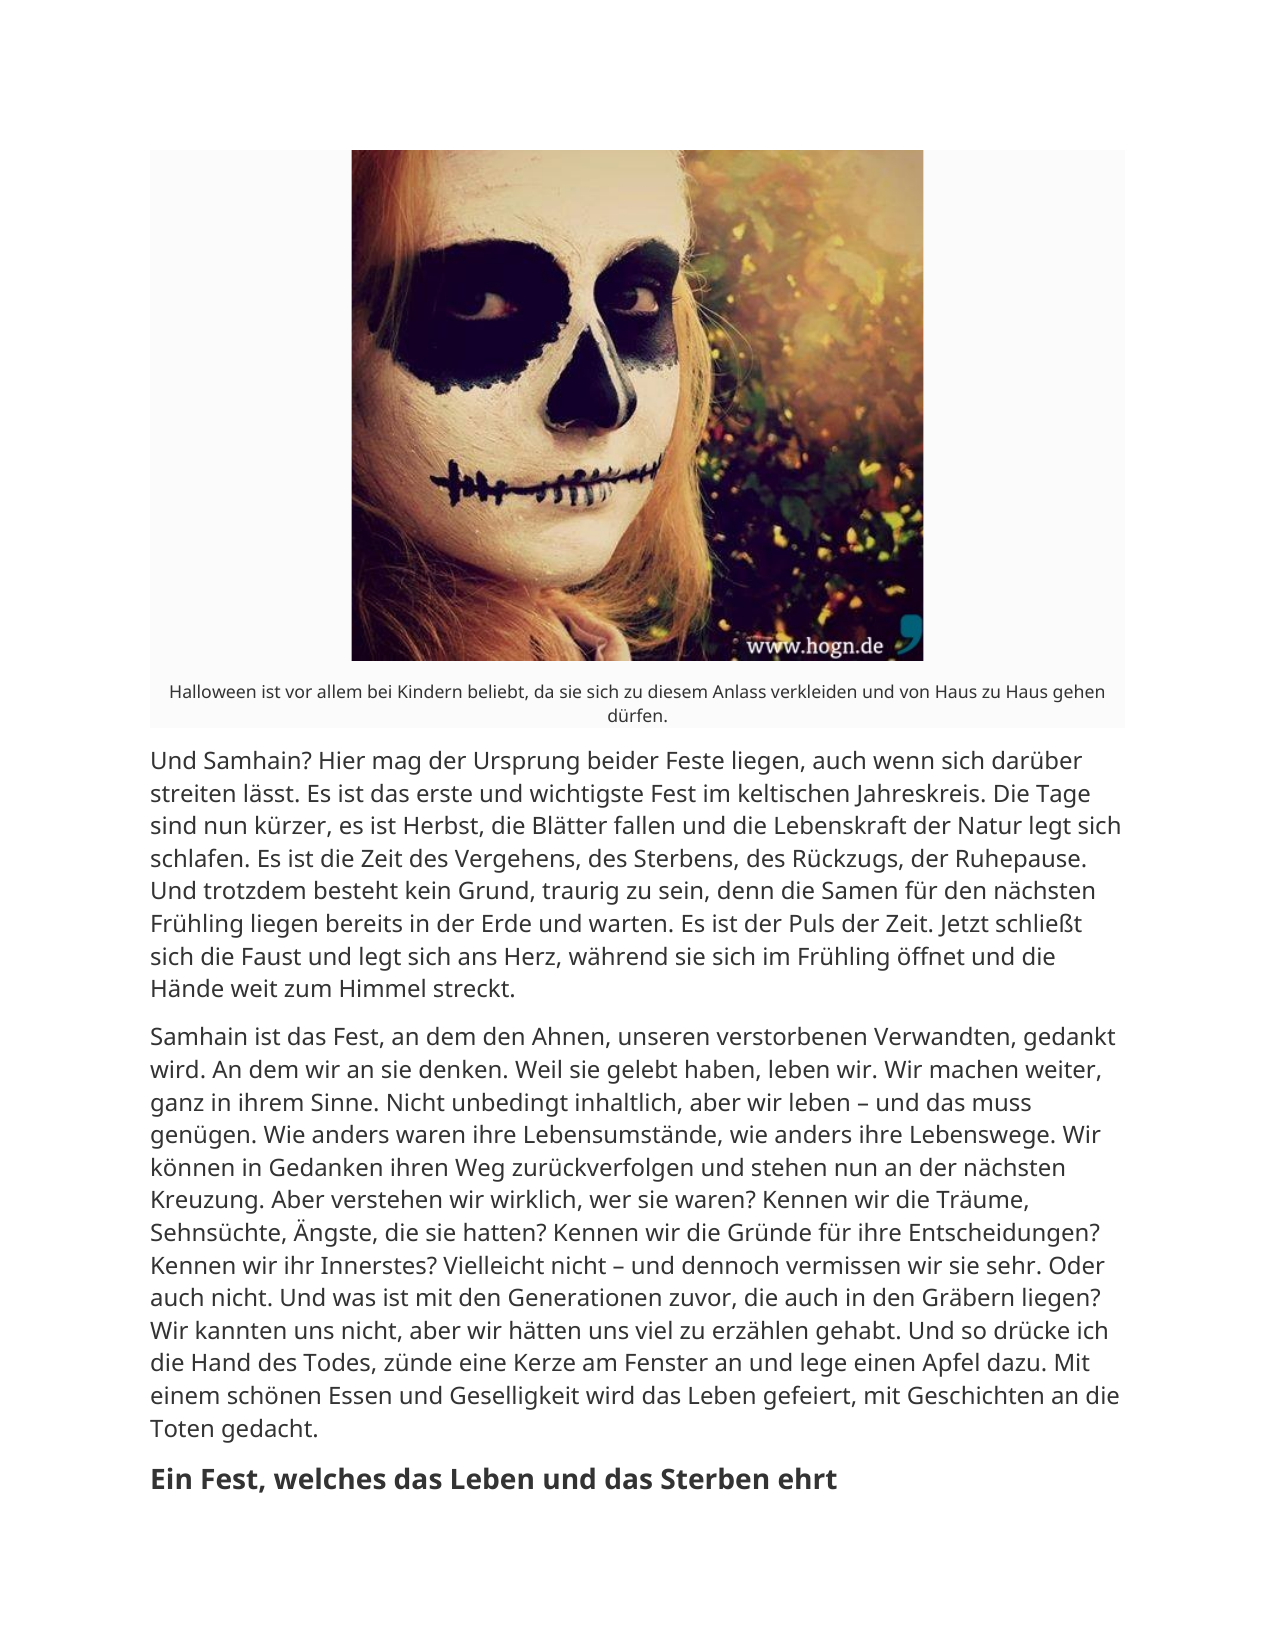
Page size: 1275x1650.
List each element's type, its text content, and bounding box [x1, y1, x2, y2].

subtitle Ein Fest, welches das Leben und das Sterben ehrt [150, 1460, 1125, 1498]
picture [351, 150, 924, 661]
text Und Samhain? Hier mag der Ursprung beider Feste liegen, auch wenn sich darüber streiten lässt. Es ist das erste und wichtigste Fest im keltischen Jahreskreis. Die Tage sind nun kürzer, es ist Herbst, die Blätter fallen und die Lebenskraft der Natur legt sich schlafen. Es ist die Zeit des Vergehens, des Sterbens, des Rückzugs, der Ruhepause. Und trotzdem besteht kein Grund, traurig zu sein, denn die Samen für den nächsten Frühling liegen bereits in der Erde und warten. Es ist der Puls der Zeit. Jetzt schließt sich die Faust und legt sich ans Herz, während sie sich im Frühling öffnet und die Hände weit zum Himmel streckt. [150, 744, 1125, 1004]
text Samhain ist das Fest, an dem den Ahnen, unseren verstorbenen Verwandten, gedankt wird. An dem wir an sie denken. Weil sie gelebt haben, leben wir. Wir machen weiter, ganz in ihrem Sinne. Nicht unbedingt inhaltlich, aber wir leben – und das muss genügen. Wie anders waren ihre Lebensumstände, wie anders ihre Lebenswege. Wir können in Gedanken ihren Weg zurückverfolgen und stehen nun an der nächsten Kreuzung. Aber verstehen wir wirklich, wer sie waren? Kennen wir die Träume, Sehnsüchte, Ängste, die sie hatten? Kennen wir die Gründe für ihre Entscheidungen? Kennen wir ihr Innerstes? Vielleicht nicht – und dennoch vermissen wir sie sehr. Oder auch nicht. Und was ist mit den Generationen zuvor, die auch in den Gräbern liegen? Wir kannten uns nicht, aber wir hätten uns viel zu erzählen gehabt. Und so drücke ich die Hand des Todes, zünde eine Kerze am Fenster an und lege einen Apfel dazu. Mit einem schönen Essen und Geselligkeit wird das Leben gefeiert, mit Geschichten an die Toten gedacht. [150, 1020, 1125, 1444]
text Halloween ist vor allem bei Kindern beliebt, da sie sich zu diesem Anlass verkleiden und von Haus zu Haus gehen dürfen. [150, 680, 1125, 728]
